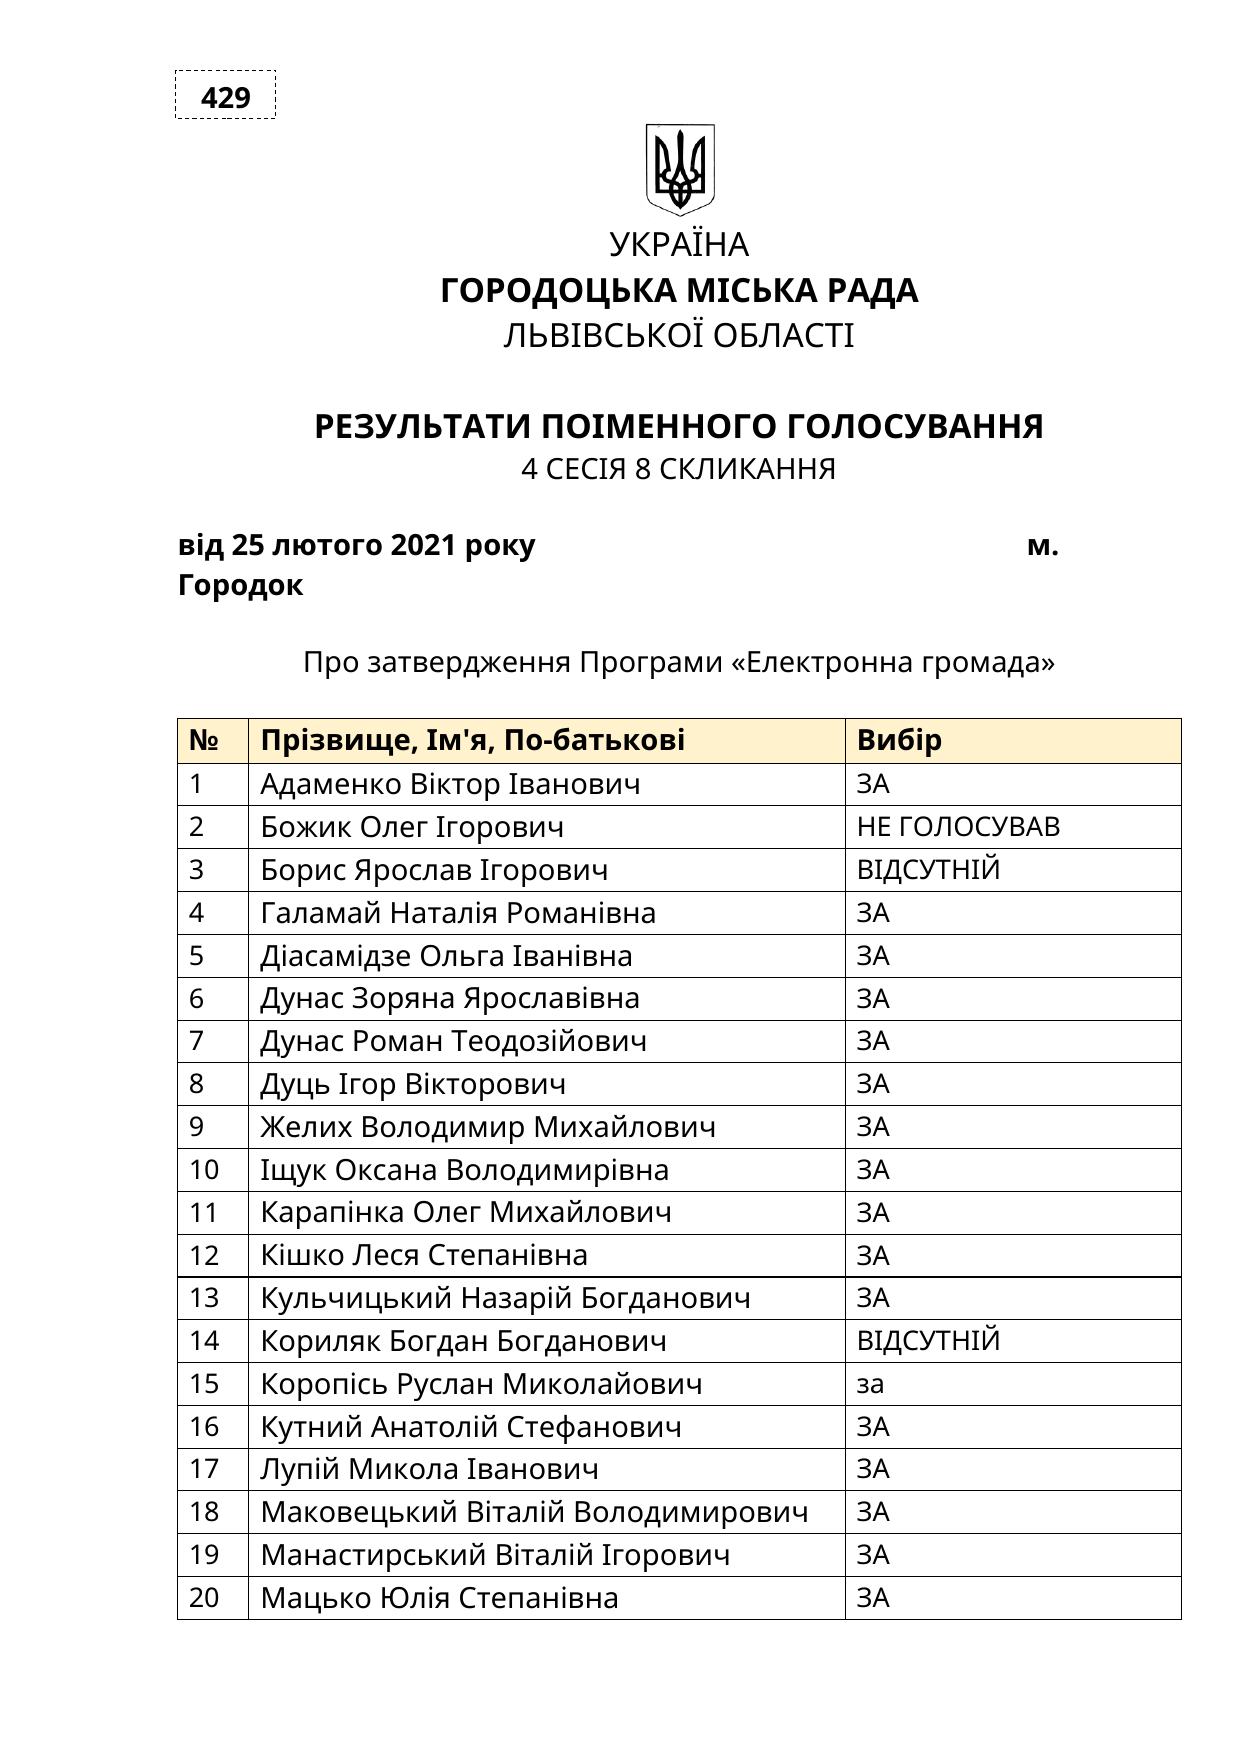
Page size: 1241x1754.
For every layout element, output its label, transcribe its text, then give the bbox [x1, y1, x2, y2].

table_cell Адаменко Віктор Іванович [249, 764, 845, 805]
table_cell Карапінка Олег Михайлович [249, 1192, 845, 1233]
table_cell Дунас Зоряна Ярославівна [249, 978, 845, 1019]
table_cell за [846, 1363, 1181, 1405]
table_cell 8 [178, 1063, 248, 1105]
table_cell 20 [178, 1577, 248, 1619]
table_cell 7 [178, 1021, 248, 1062]
table_cell ЗА [846, 1449, 1181, 1490]
table_header Прізвище, Ім'я, По-батькові [249, 719, 845, 763]
table_cell Кішко Леся Степанівна [249, 1235, 845, 1276]
table_cell ЗА [846, 1149, 1181, 1191]
table_cell Желих Володимир Михайлович [249, 1106, 845, 1148]
table_cell ЗА [846, 1278, 1181, 1319]
table_cell ЗА [846, 1406, 1181, 1448]
table_header № [178, 719, 248, 763]
text ЛЬВІВСЬКОЇ ОБЛАСТІ [177, 312, 1181, 357]
table_cell ЗА [846, 978, 1181, 1019]
text ГОРОДОЦЬКА МІСЬКА РАДА [177, 266, 1181, 312]
table_header Вибір [846, 719, 1181, 763]
text УКРАЇНА [177, 221, 1181, 266]
table_cell 11 [178, 1192, 248, 1233]
table_cell 1 [178, 764, 248, 805]
table_cell Манастирський Віталій Ігорович [249, 1534, 845, 1576]
table_cell Кутний Анатолій Стефанович [249, 1406, 845, 1448]
text РЕЗУЛЬТАТИ ПОІМЕННОГО ГОЛОСУВАННЯ [177, 403, 1181, 448]
table_cell Лупій Микола Іванович [249, 1449, 845, 1490]
text Про затвердження Програми «Електронна громада» [177, 641, 1181, 681]
table_cell Іщук Оксана Володимирівна [249, 1149, 845, 1191]
table_cell 19 [178, 1534, 248, 1576]
table_cell Борис Ярослав Ігорович [249, 849, 845, 891]
table_cell ЗА [846, 1192, 1181, 1233]
table_cell 4 [178, 892, 248, 934]
table_cell 6 [178, 978, 248, 1019]
table_cell 14 [178, 1320, 248, 1362]
table_cell ВІДСУТНІЙ [846, 849, 1181, 891]
table_cell 12 [178, 1235, 248, 1276]
table_cell Божик Олег Ігорович [249, 806, 845, 848]
table_cell Маковецький Віталій Володимирович [249, 1491, 845, 1533]
text від 25 лютого 2021 року м. Городок [177, 525, 1181, 604]
table_cell ЗА [846, 764, 1181, 805]
table_cell 2 [178, 806, 248, 848]
table_cell ЗА [846, 1235, 1181, 1276]
table_cell 13 [178, 1278, 248, 1319]
table_cell ЗА [846, 1063, 1181, 1105]
table_cell Галамай Наталія Романівна [249, 892, 845, 934]
table_cell Діасамідзе Ольга Іванівна [249, 935, 845, 977]
text 4 СЕСІЯ 8 СКЛИКАННЯ [177, 448, 1181, 488]
table_cell ЗА [846, 935, 1181, 977]
table_cell ЗА [846, 1491, 1181, 1533]
picture [633, 118, 726, 221]
table_cell Дунас Роман Теодозійович [249, 1021, 845, 1062]
table_cell ЗА [846, 892, 1181, 934]
table_cell 18 [178, 1491, 248, 1533]
table_cell ЗА [846, 1106, 1181, 1148]
table_cell 16 [178, 1406, 248, 1448]
table_cell Кульчицький Назарій Богданович [249, 1278, 845, 1319]
table_cell ЗА [846, 1021, 1181, 1062]
table_cell ЗА [846, 1534, 1181, 1576]
table_cell Мацько Юлія Степанівна [249, 1577, 845, 1619]
table_cell 9 [178, 1106, 248, 1148]
table_cell 10 [178, 1149, 248, 1191]
table_cell Коропісь Руслан Миколайович [249, 1363, 845, 1405]
table_cell Дуць Ігор Вікторович [249, 1063, 845, 1105]
table_cell 3 [178, 849, 248, 891]
table_cell Кориляк Богдан Богданович [249, 1320, 845, 1362]
table_cell НЕ ГОЛОСУВАВ [846, 806, 1181, 848]
table_cell 17 [178, 1449, 248, 1490]
table_cell 15 [178, 1363, 248, 1405]
table_cell ВІДСУТНІЙ [846, 1320, 1181, 1362]
table_cell ЗА [846, 1577, 1181, 1619]
table_cell 5 [178, 935, 248, 977]
